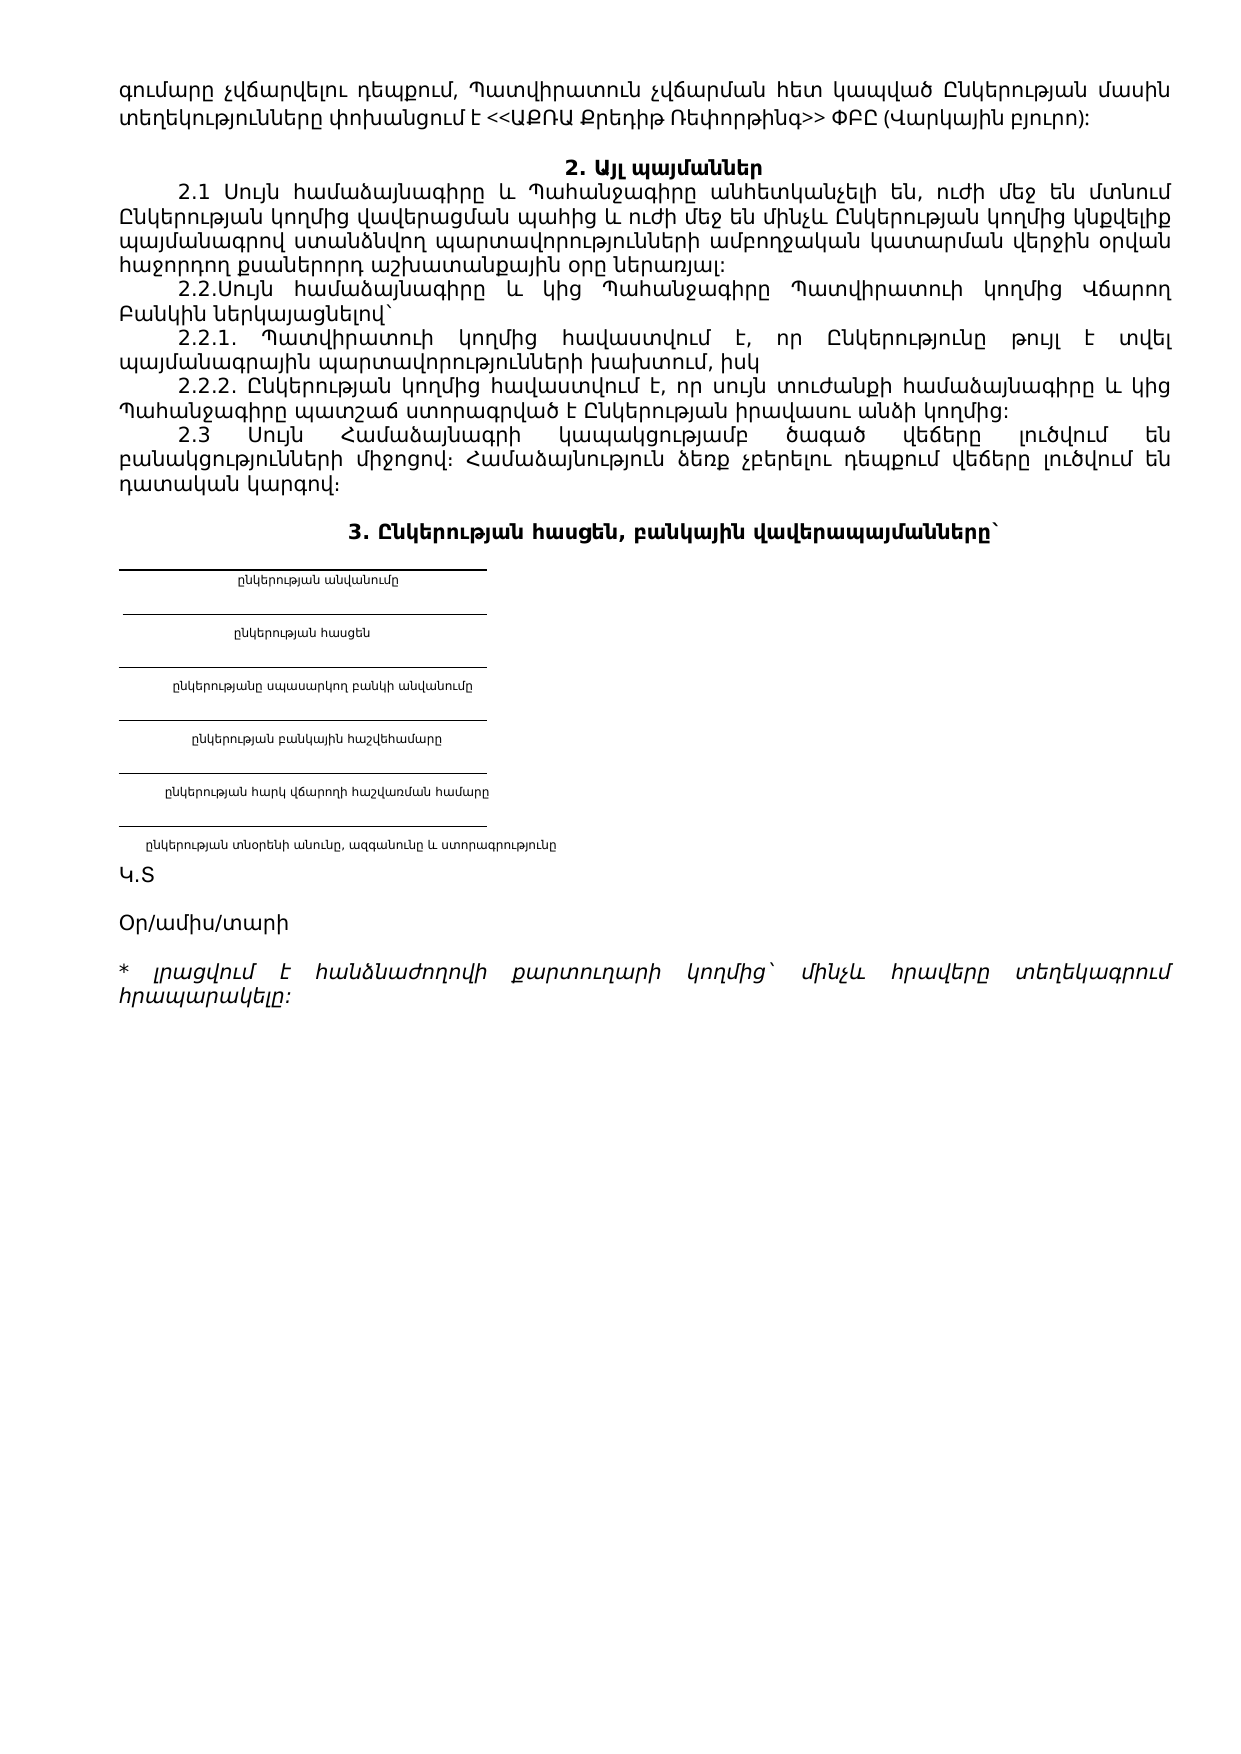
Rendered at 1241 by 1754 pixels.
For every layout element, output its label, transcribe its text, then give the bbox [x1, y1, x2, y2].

text 2.2.2. Ընկերության կողմից հավաստվում է, որ սույն տուժանքի համաձայնագիրը և կից Պահանջագիրը պատշաճ ստորագրված է Ընկերության իրավասու անձի կողմից: [118, 374, 1171, 423]
text 2.2.Սույն համաձայնագիրը և կից Պահանջագիրը Պատվիրատուի կողմից Վճարող Բանկին ներկայացնելով` [118, 277, 1171, 326]
text ընկերության հասցեն [118, 626, 1171, 651]
text 2.3 Սույն Համաձայնագրի կապակցությամբ ծագած վեճերը լուծվում են բանակցությունների միջոցով։ Համաձայնություն ձեռք չբերելու դեպքում վեճերը լուծվում են դատական կարգով։ [118, 423, 1171, 496]
text ընկերության հարկ վճարողի հաշվառման համարը [118, 785, 1171, 809]
text ընկերության տնօրենի անունը, ազգանունը և ստորագրությունը [118, 838, 1171, 863]
text 3. Ընկերության հասցեն, բանկային վավերապայմանները` [118, 520, 1171, 544]
text ընկերության անվանումը [118, 573, 1171, 597]
text * լրացվում է հանձնաժողովի քարտուղարի կողմից` մինչև հրավերը տեղեկագրում հրապարակելը: [118, 960, 1171, 1008]
text Օր/ամիս/տարի [118, 911, 1171, 935]
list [118, 75, 1171, 132]
text 2. Այլ պայմաններ [156, 156, 1171, 180]
text 2.1 Սույն համաձայնագիրը և Պահանջագիրը անհետկանչելի են, ուժի մեջ են մտնում Ընկերության կողմից վավերացման պահից և ուժի մեջ են մինչև Ընկերության կողմից կնքվելիք պայմանագրով ստանձնվող պարտավորությունների ամբողջական կատարման վերջին օրվան հաջորդող քսաներորդ աշխատանքային օրը ներառյալ: [118, 180, 1171, 277]
text ընկերությանը սպասարկող բանկի անվանումը [118, 679, 1171, 703]
text 2.2.1. Պատվիրատուի կողմից հավաստվում է, որ Ընկերությունը թույլ է տվել պայմանագրային պարտավորությունների խախտում, իսկ [118, 326, 1171, 374]
text Կ.Տ [118, 863, 1171, 887]
text ընկերության բանկային հաշվեհամարը [118, 732, 1171, 757]
